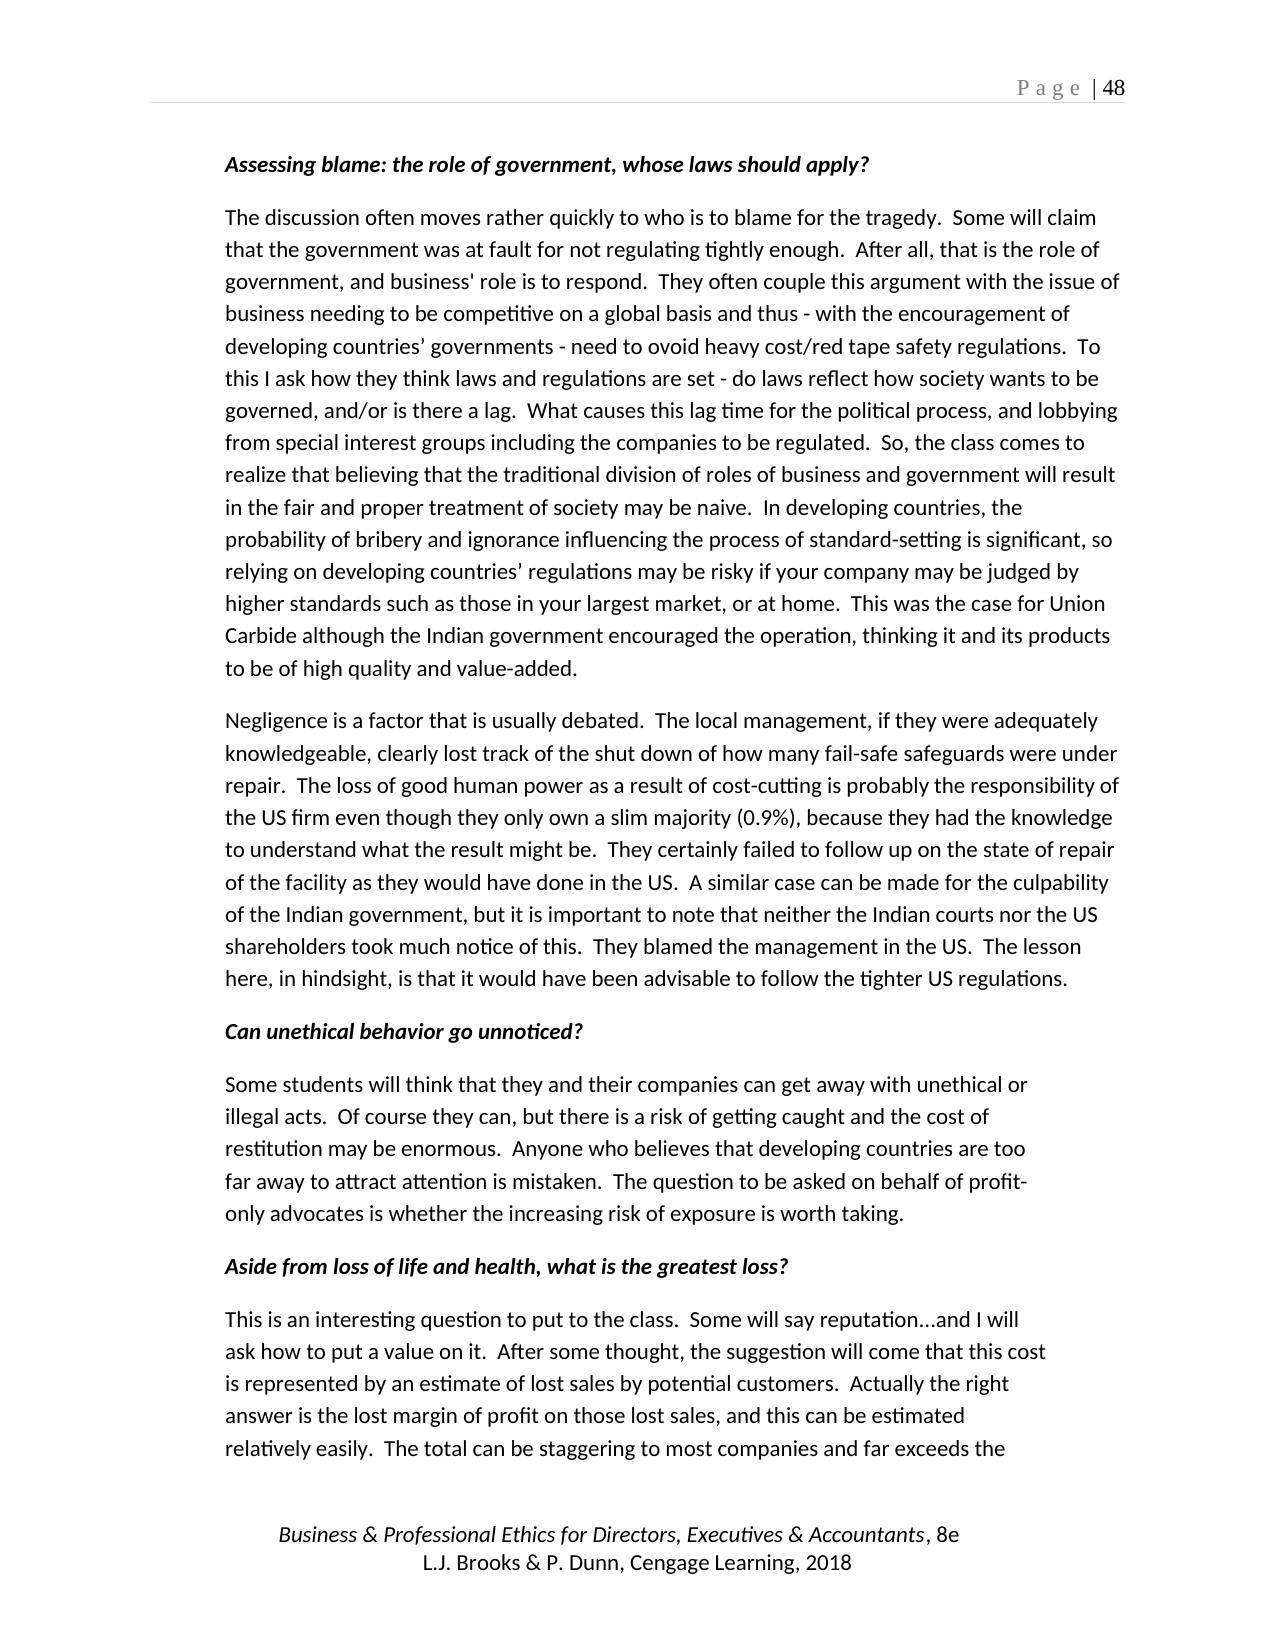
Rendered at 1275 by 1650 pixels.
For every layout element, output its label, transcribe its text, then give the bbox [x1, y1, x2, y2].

text Assessing blame: the role of government, whose laws should apply? [225, 150, 1125, 178]
text Some students will think that they and their companies can get away with unethical or illegal acts. Of course they can, but there is a risk of getting caught and the cost of restitution may be enormous. Anyone who believes that developing countries are too far away to attract attention is mistaken. The question to be asked on behalf of profit-only advocates is whether the increasing risk of exposure is worth taking. [225, 1070, 1050, 1227]
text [225, 1305, 1050, 1462]
text The discussion often moves rather quickly to who is to blame for the tragedy. Some will claim that the government was at fault for not regulating tightly enough. After all, that is the role of government, and business' role is to respond. They often couple this argument with the issue of business needing to be competitive on a global basis and thus - with the encouragement of developing countries’ governments - need to ovoid heavy cost/red tape safety regulations. To this I ask how they think laws and regulations are set - do laws reflect how society wants to be governed, and/or is there a lag. What causes this lag time for the political process, and lobbying from special interest groups including the companies to be regulated. So, the class comes to realize that believing that the traditional division of roles of business and government will result in the fair and proper treatment of society may be naive. In developing countries, the probability of bribery and ignorance influencing the process of standard-setting is significant, so relying on developing countries’ regulations may be risky if your company may be judged by higher standards such as those in your largest market, or at home. This was the case for Union Carbide although the Indian government encouraged the operation, thinking it and its products to be of high quality and value-added. [225, 203, 1125, 682]
text Aside from loss of life and health, what is the greatest loss? [225, 1252, 1125, 1280]
text Negligence is a factor that is usually debated. The local management, if they were adequately knowledgeable, clearly lost track of the shut down of how many fail-safe safeguards were under repair. The loss of good human power as a result of cost-cutting is probably the responsibility of the US firm even though they only own a slim majority (0.9%), because they had the knowledge to understand what the result might be. They certainly failed to follow up on the state of repair of the facility as they would have done in the US. A similar case can be made for the culpability of the Indian government, but it is important to note that neither the Indian courts nor the US shareholders took much notice of this. They blamed the management in the US. The lesson here, in hindsight, is that it would have been advisable to follow the tighter US regulations. [225, 707, 1125, 992]
text Can unethical behavior go unnoticed? [225, 1017, 1125, 1045]
